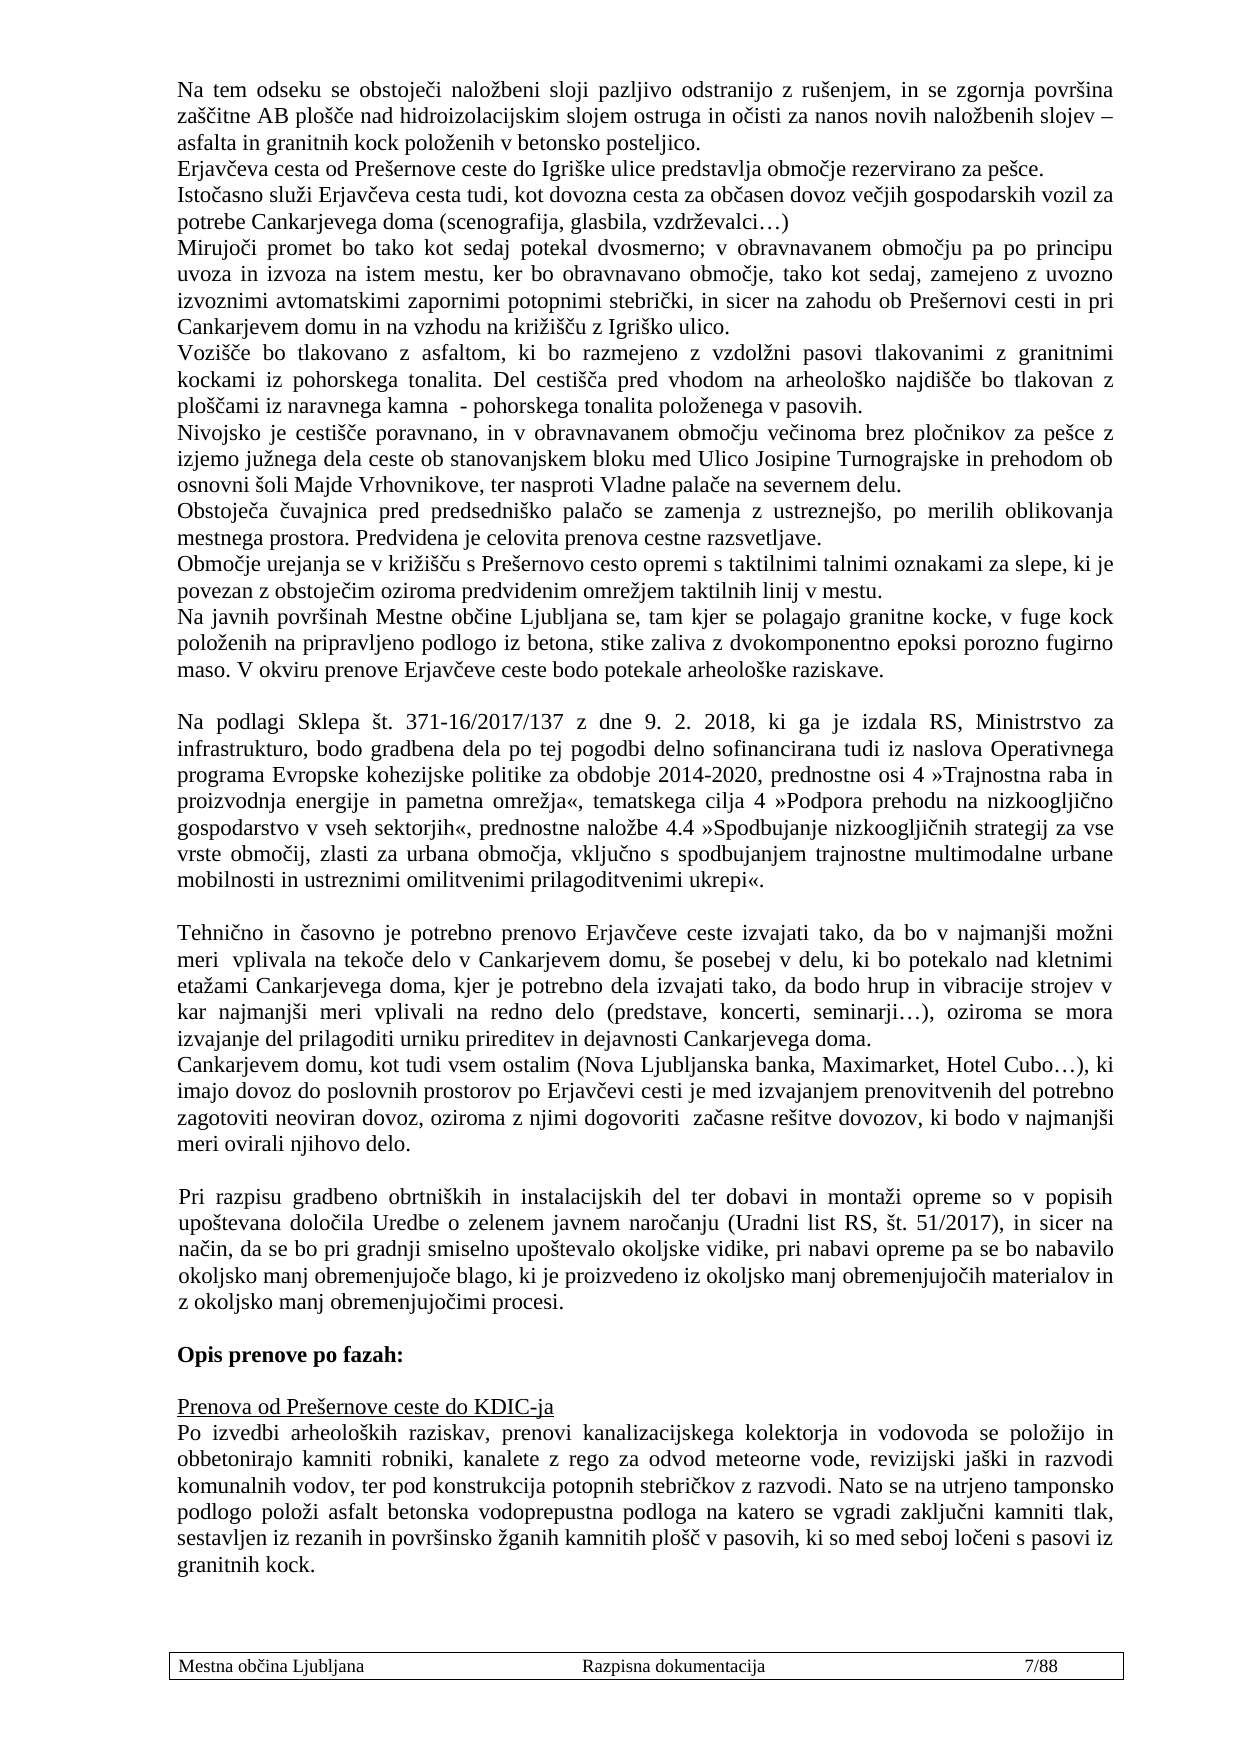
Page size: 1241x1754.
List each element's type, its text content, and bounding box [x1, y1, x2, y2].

text Mirujoči promet bo tako kot sedaj potekal dvosmerno; v obravnavanem območju pa po principu uvoza in izvoza na istem mestu, ker bo obravnavano območje, tako kot sedaj, zamejeno z uvozno izvoznimi avtomatskimi zapornimi potopnimi stebrički, in sicer na zahodu ob Prešernovi cesti in pri Cankarjevem domu in na vzhodu na križišču z Igriško ulico. [177, 234, 1115, 339]
text Istočasno služi Erjavčeva cesta tudi, kot dovozna cesta za občasen dovoz večjih gospodarskih vozil za potrebe Cankarjevega doma (scenografija, glasbila, vzdrževalci…) [177, 181, 1115, 234]
text Območje urejanja se v križišču s Prešernovo cesto opremi s taktilnimi talnimi oznakami za slepe, ki je povezan z obstoječim oziroma predvidenim omrežjem taktilnih linij v mestu. [177, 550, 1115, 603]
list Cankarjevem domu, kot tudi vsem ostalim (Nova Ljubljanska banka, Maximarket, Hotel Cubo…), ki imajo dovoz do poslovnih prostorov po Erjavčevi cesti je med izvajanjem prenovitvenih del potrebno zagotoviti neoviran dovoz, oziroma z njimi dogovoriti začasne rešitve dovozov, ki bodo v najmanjši meri ovirali njihovo delo. [177, 1051, 1115, 1156]
text Tehnično in časovno je potrebno prenovo Erjavčeve ceste izvajati tako, da bo v najmanjši možni meri vplivala na tekoče delo v Cankarjevem domu, še posebej v delu, ki bo potekalo nad kletnimi etažami Cankarjevega doma, kjer je potrebno dela izvajati tako, da bodo hrup in vibracije strojev v kar najmanjši meri vplivali na redno delo (predstave, koncerti, seminarji…), oziroma se mora izvajanje del prilagoditi urniku prireditev in dejavnosti Cankarjevega doma. [177, 919, 1115, 1051]
text Erjavčeva cesta od Prešernove ceste do Igriške ulice predstavlja območje rezervirano za pešce. [103, 155, 1115, 181]
text Prenova od Prešernove ceste do KDIC-ja [103, 1393, 1115, 1419]
text Nivojsko je cestišče poravnano, in v obravnavanem območju večinoma brez pločnikov za pešce z izjemo južnega dela ceste ob stanovanjskem bloku med Ulico Josipine Turnograjske in prehodom ob osnovni šoli Majde Vrhovnikove, ter nasproti Vladne palače na severnem delu. [177, 418, 1115, 498]
text Na javnih površinah Mestne občine Ljubljana se, tam kjer se polagajo granitne kocke, v fuge kock položenih na pripravljeno podlogo iz betona, stike zaliva z dvokomponentno epoksi porozno fugirno maso. V okviru prenove Erjavčeve ceste bodo potekale arheološke raziskave. [177, 603, 1115, 682]
text Pri razpisu gradbeno obrtniških in instalacijskih del ter dobavi in montaži opreme so v popisih upoštevana določila Uredbe o zelenem javnem naročanju (Uradni list RS, št. 51/2017), in sicer na način, da se bo pri gradnji smiselno upoštevalo okoljske vidike, pri nabavi opreme pa se bo nabavilo okoljsko manj obremenjujoče blago, ki je proizvedeno iz okoljsko manj obremenjujočih materialov in z okoljsko manj obremenjujočimi procesi. [178, 1183, 1115, 1314]
text Po izvedbi arheoloških raziskav, prenovi kanalizacijskega kolektorja in vodovoda se položijo in obbetonirajo kamniti robniki, kanalete z rego za odvod meteorne vode, revizijski jaški in razvodi komunalnih vodov, ter pod konstrukcija potopnih stebričkov z razvodi. Nato se na utrjeno tamponsko podlogo položi asfalt betonska vodoprepustna podloga na katero se vgradi zaključni kamniti tlak, sestavljen iz rezanih in površinsko žganih kamnitih plošč v pasovih, ki so med seboj ločeni s pasovi iz granitnih kock. [177, 1419, 1115, 1577]
text Na podlagi Sklepa št. 371-16/2017/137 z dne 9. 2. 2018, ki ga je izdala RS, Ministrstvo za infrastrukturo, bodo gradbena dela po tej pogodbi delno sofinancirana tudi iz naslova Operativnega programa Evropske kohezijske politike za obdobje 2014-2020, prednostne osi 4 »Trajnostna raba in proizvodnja energije in pametna omrežja«, tematskega cilja 4 »Podpora prehodu na nizkoogljično gospodarstvo v vseh sektorjih«, prednostne naložbe 4.4 »Spodbujanje nizkoogljičnih strategij za vse vrste območij, zlasti za urbana območja, vključno s spodbujanjem trajnostne multimodalne urbane mobilnosti in ustreznimi omilitvenimi prilagoditvenimi ukrepi«. [177, 708, 1115, 893]
text Obstoječa čuvajnica pred predsedniško palačo se zamenja z ustreznejšo, po merilih oblikovanja mestnega prostora. Predvidena je celovita prenova cestne razsvetljave. [177, 498, 1115, 550]
text Na tem odseku se obstoječi naložbeni sloji pazljivo odstranijo z rušenjem, in se zgornja površina zaščitne AB plošče nad hidroizolacijskim slojem ostruga in očisti za nanos novih naložbenih slojev – asfalta in granitnih kock položenih v betonsko posteljico. [177, 76, 1115, 155]
text Opis prenove po fazah: [103, 1341, 1115, 1367]
text Vozišče bo tlakovano z asfaltom, ki bo razmejeno z vzdolžni pasovi tlakovanimi z granitnimi kockami iz pohorskega tonalita. Del cestišča pred vhodom na arheološko najdišče bo tlakovan z ploščami iz naravnega kamna - pohorskega tonalita položenega v pasovih. [177, 339, 1115, 418]
